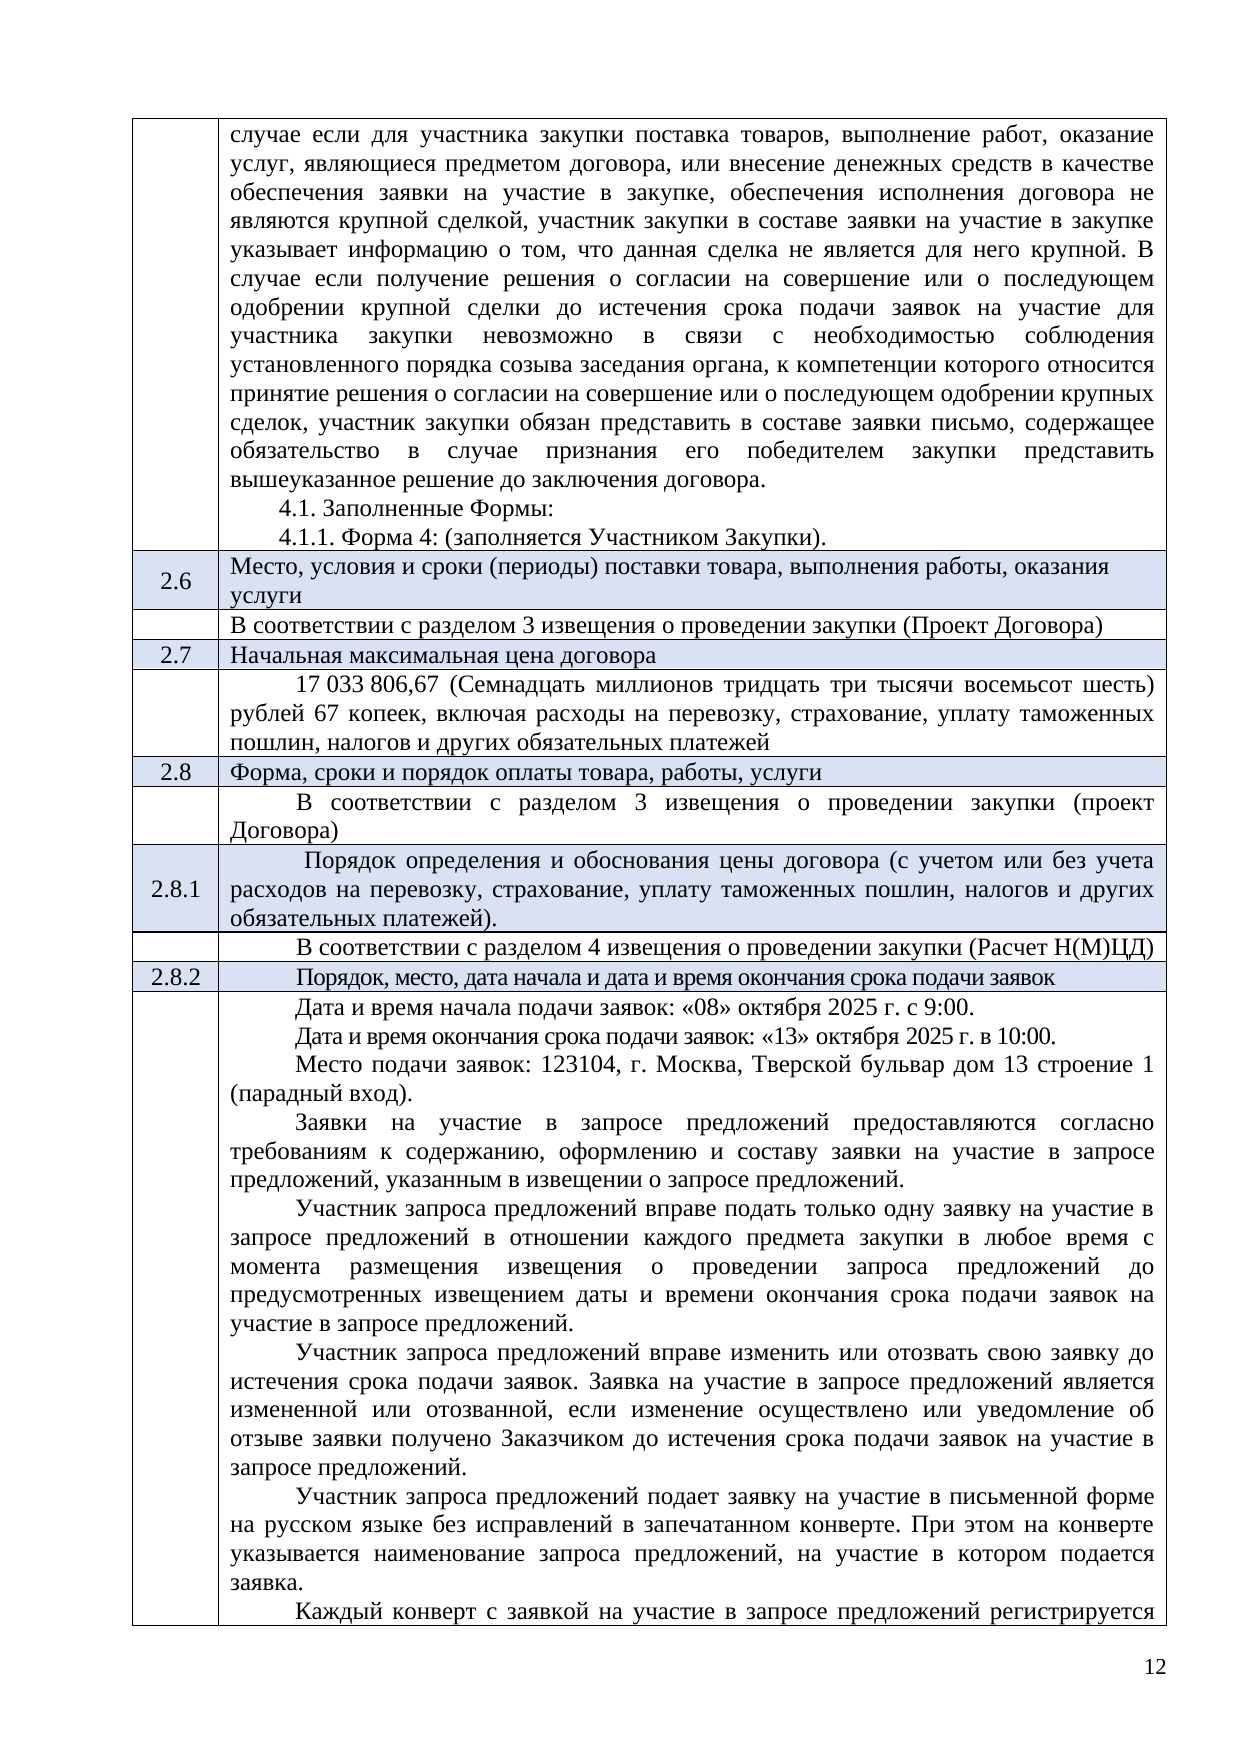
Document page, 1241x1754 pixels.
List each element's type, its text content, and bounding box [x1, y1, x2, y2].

table_cell [133, 787, 218, 844]
table_cell [133, 610, 218, 639]
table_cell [219, 119, 1166, 550]
table_cell 2.8 [133, 757, 218, 786]
table_cell Форма, сроки и порядок оплаты товара, работы, услуги [219, 757, 1166, 786]
table_cell [133, 992, 218, 1624]
table_cell Порядок определения и обоснования цены договора (с учетом или без учета расходов на перевозку, страхование, уплату таможенных пошлин, налогов и других обязательных платежей). [219, 845, 1166, 931]
table_cell [133, 670, 218, 756]
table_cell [219, 992, 1166, 1624]
table_cell [133, 933, 218, 961]
table_cell Порядок, место, дата начала и дата и время окончания срока подачи заявок [219, 962, 1166, 991]
table_cell Начальная максимальная цена договора [219, 640, 1166, 668]
table_cell 2.8.2 [133, 962, 218, 991]
table_cell В соответствии с разделом 3 извещения о проведении закупки (проект Договора) [219, 787, 1166, 844]
table_cell 2.7 [133, 640, 218, 668]
table_cell В соответствии с разделом 4 извещения о проведении закупки (Расчет Н(М)ЦД) [219, 933, 1166, 961]
table_cell [133, 119, 218, 550]
table_cell 2.8.1 [133, 845, 218, 931]
table_cell 17 033 806,67 (Семнадцать миллионов тридцать три тысячи восемьсот шесть) рублей 67 копеек, включая расходы на перевозку, страхование, уплату таможенных пошлин, налогов и других обязательных платежей [219, 670, 1166, 756]
table_cell 2.6 [133, 551, 218, 609]
table_cell В соответствии с разделом 3 извещения о проведении закупки (Проект Договора) [219, 610, 1166, 639]
table_cell Место, условия и сроки (периоды) поставки товара, выполнения работы, оказания услуги [219, 551, 1166, 609]
